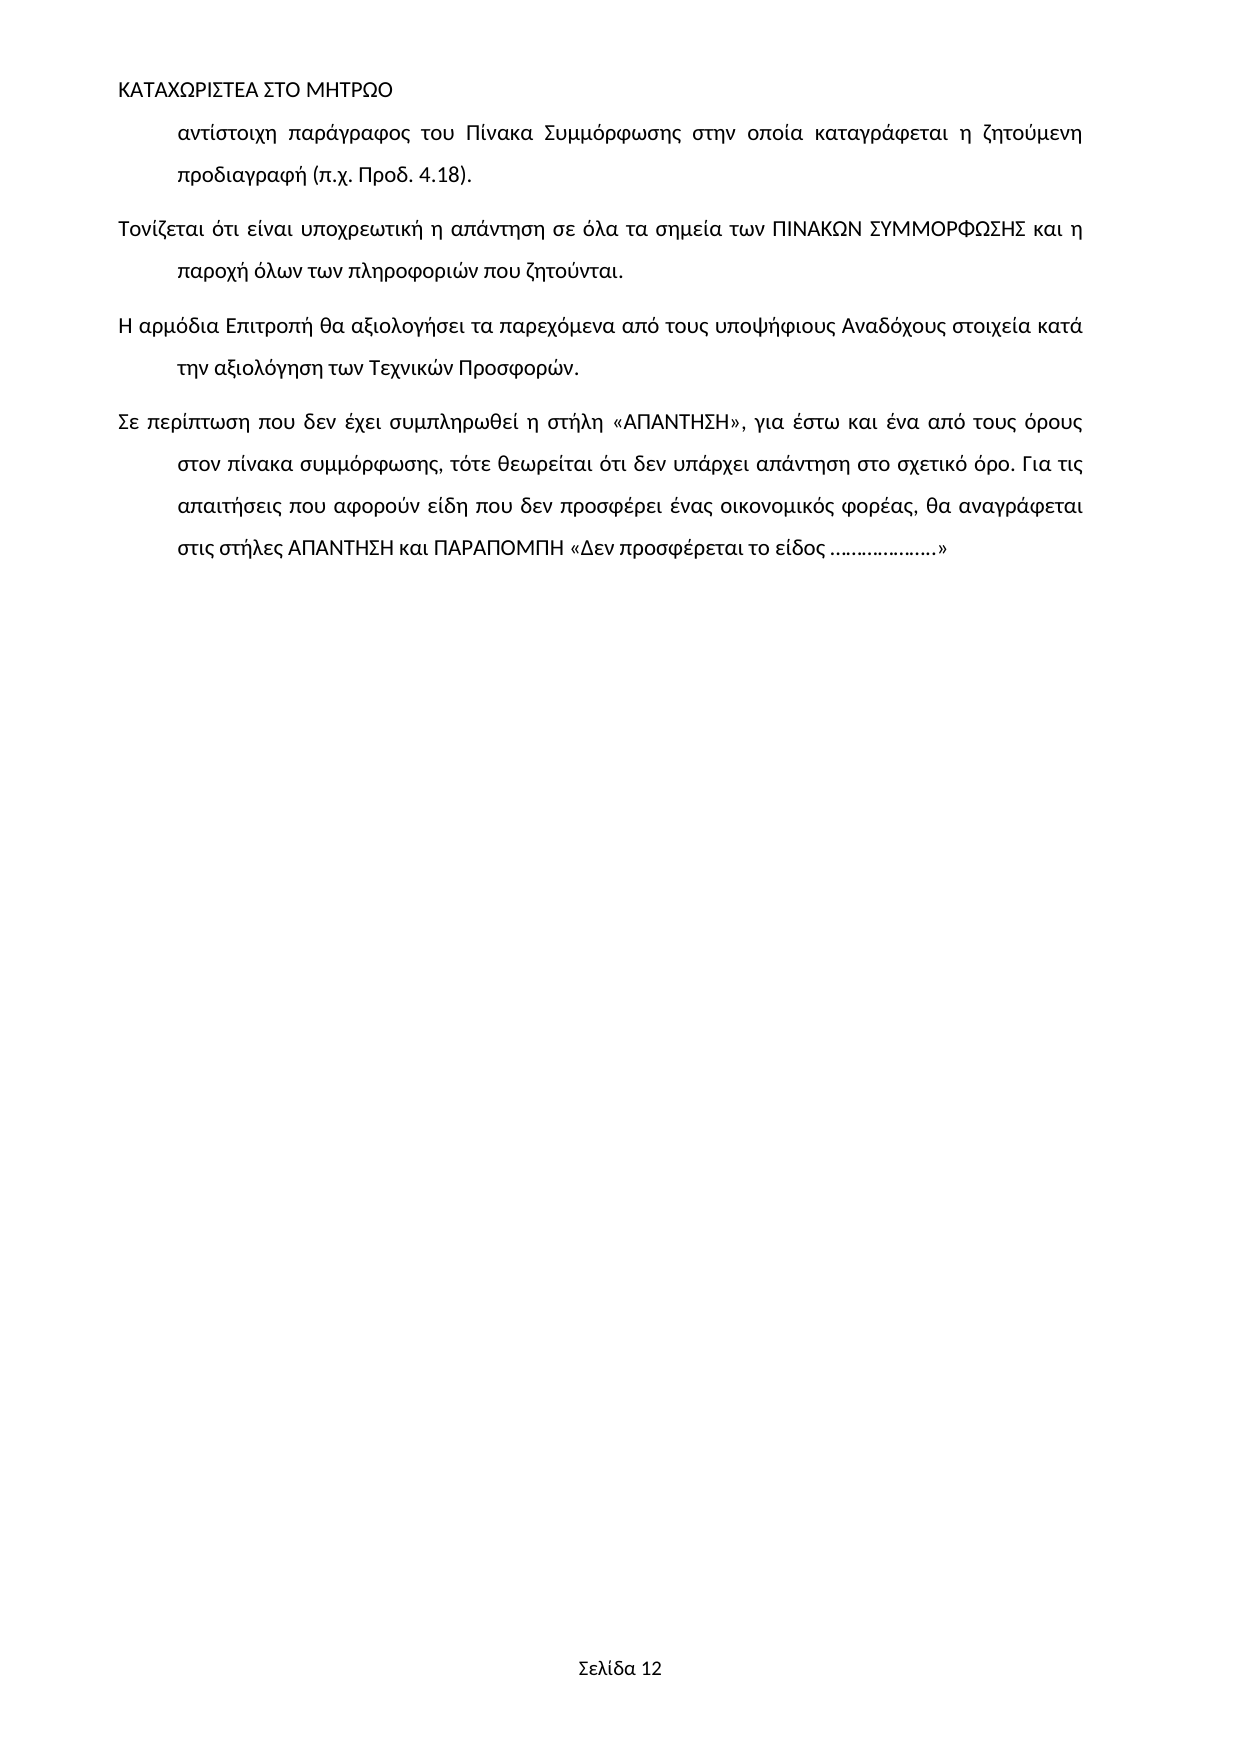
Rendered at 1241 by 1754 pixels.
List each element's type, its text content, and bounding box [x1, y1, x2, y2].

text Τονίζεται ότι είναι υποχρεωτική η απάντηση σε όλα τα σημεία των ΠΙΝΑΚΩΝ ΣΥΜΜΟΡΦΩΣΗΣ και η παροχή όλων των πληροφοριών που ζητούνται. [118, 214, 1084, 284]
text Σε περίπτωση που δεν έχει συμπληρωθεί η στήλη «ΑΠΑΝΤΗΣΗ», για έστω και ένα από τους όρους στον πίνακα συμμόρφωσης, τότε θεωρείται ότι δεν υπάρχει απάντηση στο σχετικό όρο. Για τις απαιτήσεις που αφορούν είδη που δεν προσφέρει ένας οικονομικός φορέας, θα αναγράφεται στις στήλες ΑΠΑΝΤΗΣΗ και ΠΑΡΑΠΟΜΠΗ «Δεν προσφέρεται το είδος ………………..» [118, 407, 1084, 561]
text Η αρμόδια Επιτροπή θα αξιολογήσει τα παρεχόμενα από τους υποψήφιους Αναδόχους στοιχεία κατά την αξιολόγηση των Τεχνικών Προσφορών. [118, 311, 1084, 381]
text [118, 118, 1084, 188]
